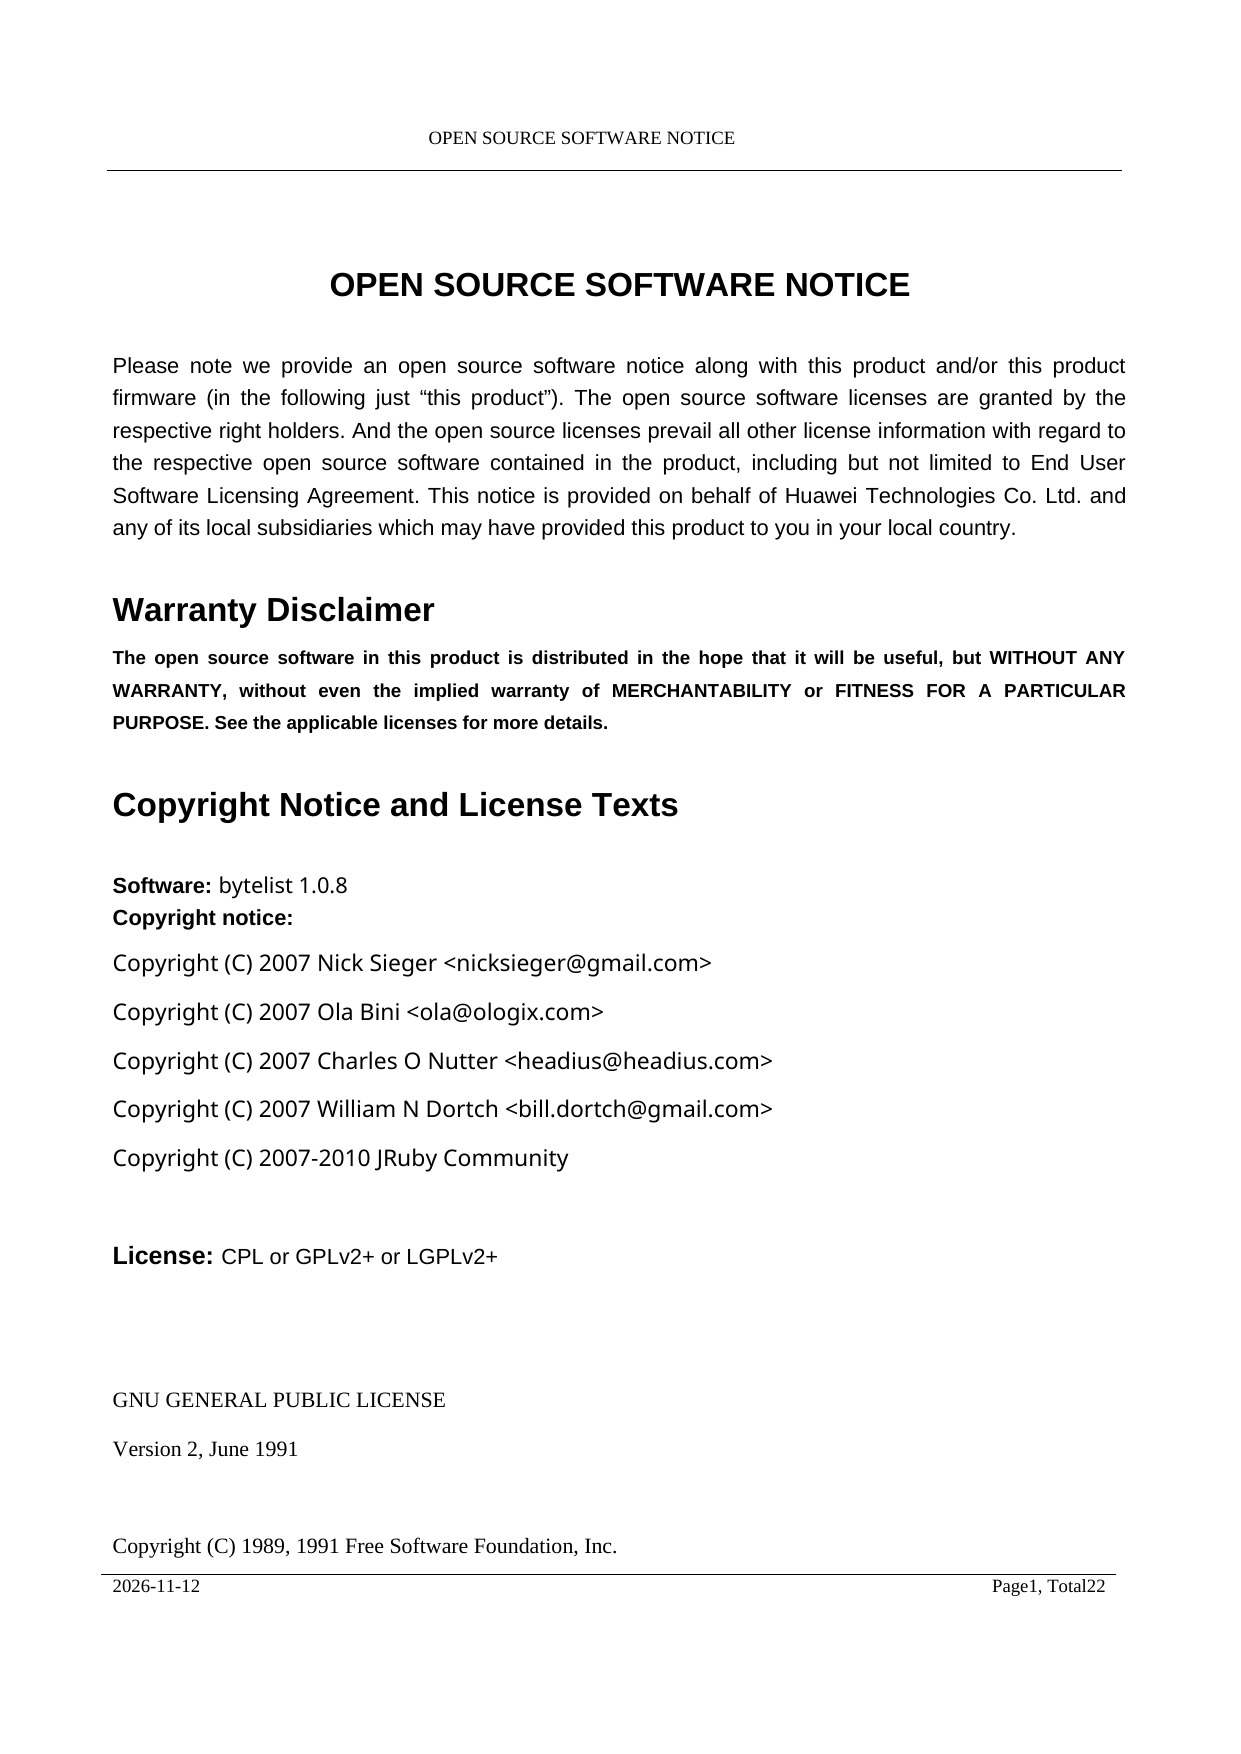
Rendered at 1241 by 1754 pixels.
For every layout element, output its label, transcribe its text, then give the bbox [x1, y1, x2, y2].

text The open source software in this product is distributed in the hope that it will be useful, but WITHOUT ANY WARRANTY, without even the implied warranty of MERCHANTABILITY or FITNESS FOR A PARTICULAR PURPOSE. See the applicable licenses for more details. [112, 641, 1128, 739]
text Warranty Disclaimer [112, 576, 1128, 641]
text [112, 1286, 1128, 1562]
text Copyright (C) 2007 Nick Sieger <nicksieger@gmail.com> Copyright (C) 2007 Ola Bini <ola@ologix.com> Copyright (C) 2007 Charles O Nutter <headius@headius.com> Copyright (C) 2007 William N Dortch <bill.dortch@gmail.com> Copyright (C) 2007-2010 JRuby Community [112, 947, 1128, 1223]
text License: CPL or GPLv2+ or LGPLv2+ [112, 1239, 1128, 1272]
text Copyright Notice and License Texts [112, 771, 1128, 836]
text Copyright notice: [112, 901, 1128, 934]
text Software: bytelist 1.0.8 [112, 869, 1128, 901]
text OPEN SOURCE SOFTWARE NOTICE [112, 251, 1128, 316]
text Please note we provide an open source software notice along with this product and/or this product firmware (in the following just “this product”). The open source software licenses are granted by the respective right holders. And the open source licenses prevail all other license information with regard to the respective open source software contained in the product, including but not limited to End User Software Licensing Agreement. This notice is provided on behalf of Huawei Technologies Co. Ltd. and any of its local subsidiaries which may have provided this product to you in your local country. [112, 349, 1128, 544]
